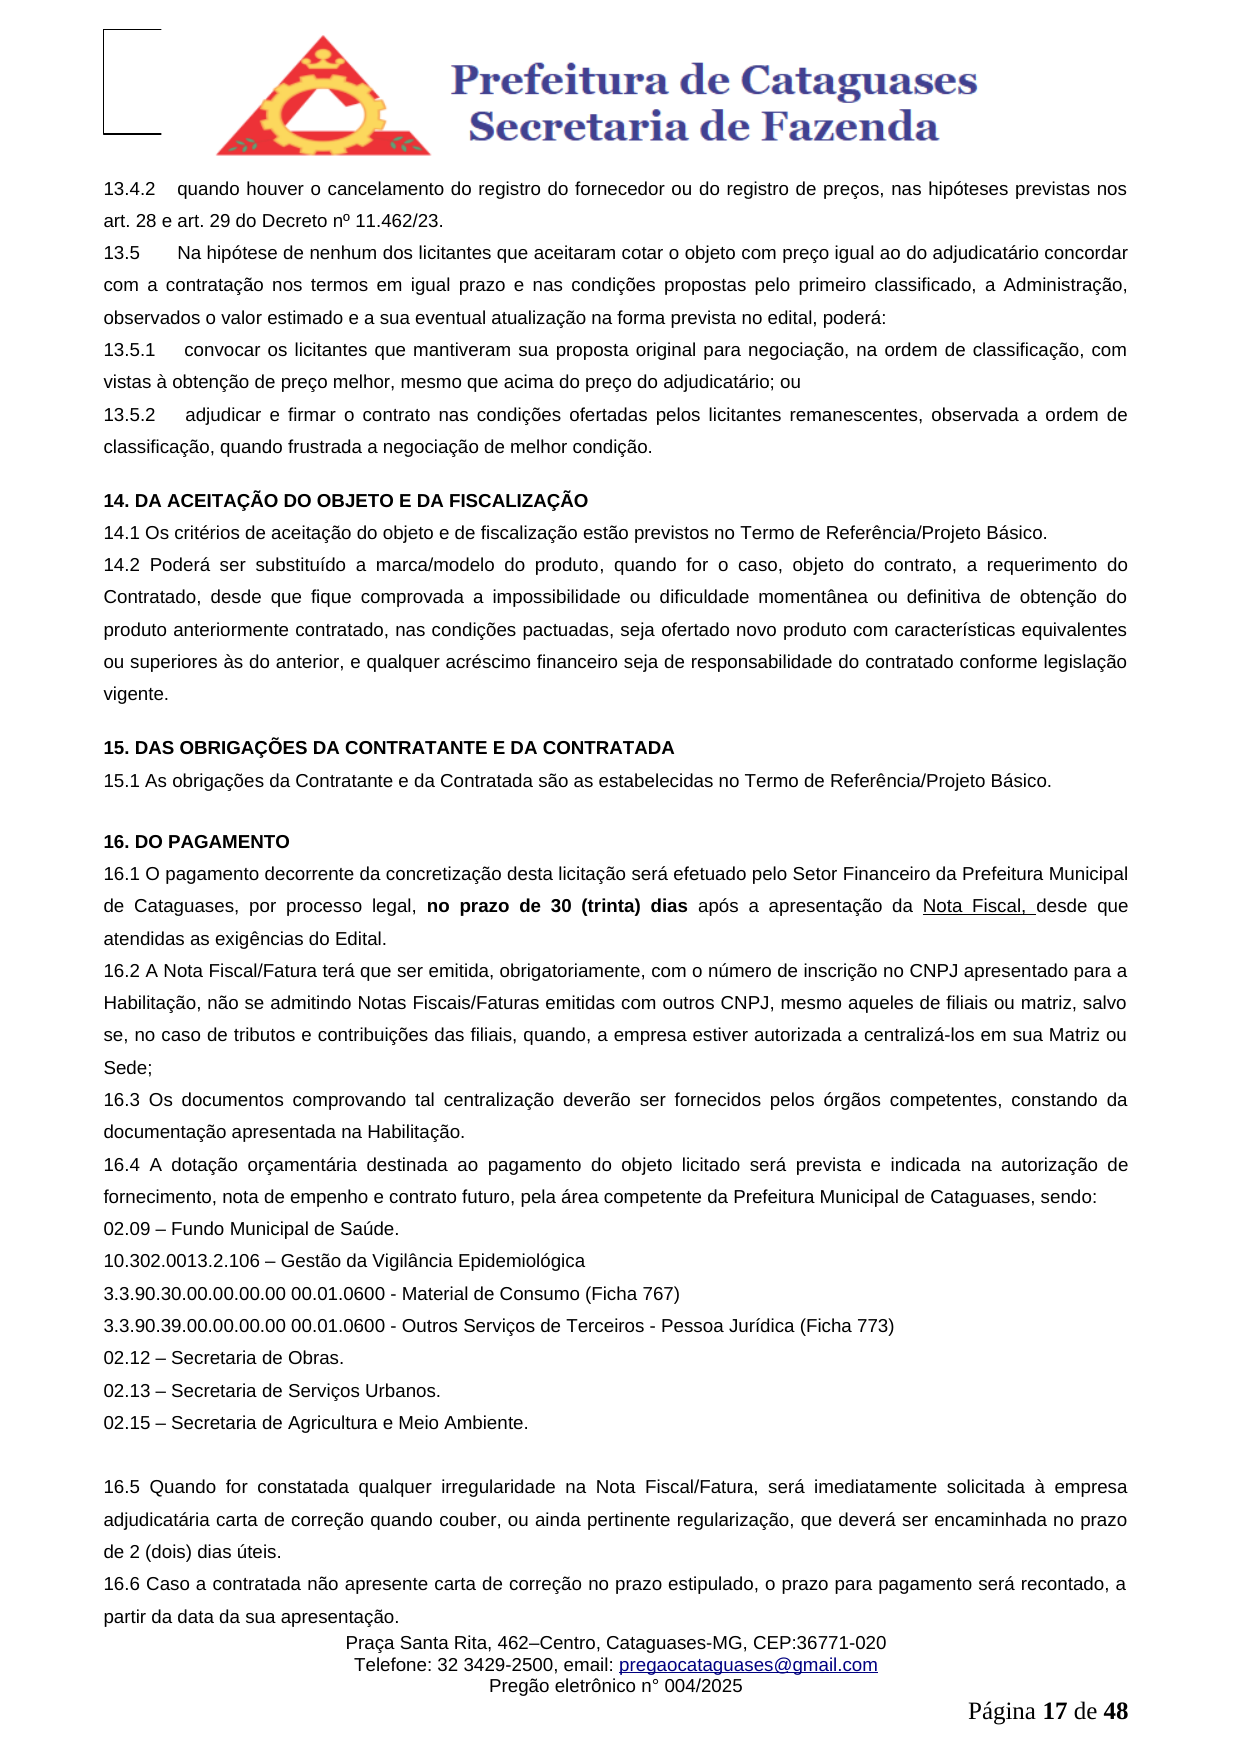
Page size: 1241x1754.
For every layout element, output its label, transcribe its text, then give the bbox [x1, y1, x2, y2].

text 14.1 Os critérios de aceitação do objeto e de fiscalização estão previstos no Termo de Referência/Projeto Básico. [103, 522, 1128, 543]
text 14.2 Poderá ser substituído a marca/modelo do produto, quando for o caso, objeto do contrato, a requerimento do Contratado, desde que fique comprovada a impossibilidade ou dificuldade momentânea ou definitiva de obtenção do produto anteriormente contratado, nas condições pactuadas, seja ofertado novo produto com características equivalentes ou superiores às do anterior, e qualquer acréscimo financeiro seja de responsabilidade do contratado conforme legislação vigente. [103, 554, 1128, 705]
text 02.12 – Secretaria de Obras. [103, 1347, 1128, 1369]
text 16.1 O pagamento decorrente da concretização desta licitação será efetuado pelo Setor Financeiro da Prefeitura Municipal de Cataguases, por processo legal, no prazo de 30 (trinta) dias após a apresentação da Nota Fiscal, desde que atendidas as exigências do Edital. [103, 863, 1128, 949]
list 16.5 Quando for constatada qualquer irregularidade na Nota Fiscal/Fatura, será imediatamente solicitada à empresa adjudicatária carta de correção quando couber, ou ainda pertinente regularização, que deverá ser encaminhada no prazo de 2 (dois) dias úteis. [103, 1476, 1128, 1562]
list convocar os licitantes que mantiveram sua proposta original para negociação, na ordem de classificação, com vistas à obtenção de preço melhor, mesmo que acima do preço do adjudicatário; ou [103, 339, 1128, 393]
text 3.3.90.30.00.00.00.00 00.01.0600 - Material de Consumo (Ficha 767) [103, 1282, 1128, 1304]
text 16. DO PAGAMENTO [103, 830, 1128, 852]
text 3.3.90.39.00.00.00.00 00.01.0600 - Outros Serviços de Terceiros - Pessoa Jurídica (Ficha 773) [103, 1315, 1128, 1336]
list adjudicar e firmar o contrato nas condições ofertadas pelos licitantes remanescentes, observada a ordem de classificação, quando frustrada a negociação de melhor condição. [103, 403, 1128, 457]
text 02.15 – Secretaria de Agricultura e Meio Ambiente. [103, 1412, 1128, 1433]
text 15. DAS OBRIGAÇÕES DA CONTRATANTE E DA CONTRATADA [103, 737, 1128, 759]
text 14. DA ACEITAÇÃO DO OBJETO E DA FISCALIZAÇÃO [103, 489, 1128, 511]
text 16.4 A dotação orçamentária destinada ao pagamento do objeto licitado será prevista e indicada na autorização de fornecimento, nota de empenho e contrato futuro, pela área competente da Prefeitura Municipal de Cataguases, sendo: [103, 1153, 1128, 1207]
text 02.09 – Fundo Municipal de Saúde. [103, 1218, 1128, 1239]
text 16.2 A Nota Fiscal/Fatura terá que ser emitida, obrigatoriamente, com o número de inscrição no CNPJ apresentado para a Habilitação, não se admitindo Notas Fiscais/Faturas emitidas com outros CNPJ, mesmo aqueles de filiais ou matriz, salvo se, no caso de tributos e contribuições das filiais, quando, a empresa estiver autorizada a centralizá-los em sua Matriz ou Sede; [103, 959, 1128, 1078]
list 16.6 Caso a contratada não apresente carta de correção no prazo estipulado, o prazo para pagamento será recontado, a partir da data da sua apresentação. [103, 1573, 1128, 1627]
text 15.1 As obrigações da Contratante e da Contratada são as estabelecidas no Termo de Referência/Projeto Básico. [103, 769, 1128, 791]
list quando houver o cancelamento do registro do fornecedor ou do registro de preços, nas hipóteses previstas nos art. 28 e art. 29 do Decreto nº 11.462/23. [103, 177, 1128, 231]
picture [161, 29, 1071, 177]
list Na hipótese de nenhum dos licitantes que aceitaram cotar o objeto com preço igual ao do adjudicatário concordar com a contratação nos termos em igual prazo e nas condições propostas pelo primeiro classificado, a Administração, observados o valor estimado e a sua eventual atualização na forma prevista no edital, poderá: [103, 242, 1128, 328]
text 16.3 Os documentos comprovando tal centralização deverão ser fornecidos pelos órgãos competentes, constando da documentação apresentada na Habilitação. [103, 1089, 1128, 1143]
text 02.13 – Secretaria de Serviços Urbanos. [103, 1379, 1128, 1401]
list 10.302.0013.2.106 – Gestão da Vigilância Epidemiológica [103, 1250, 1128, 1272]
